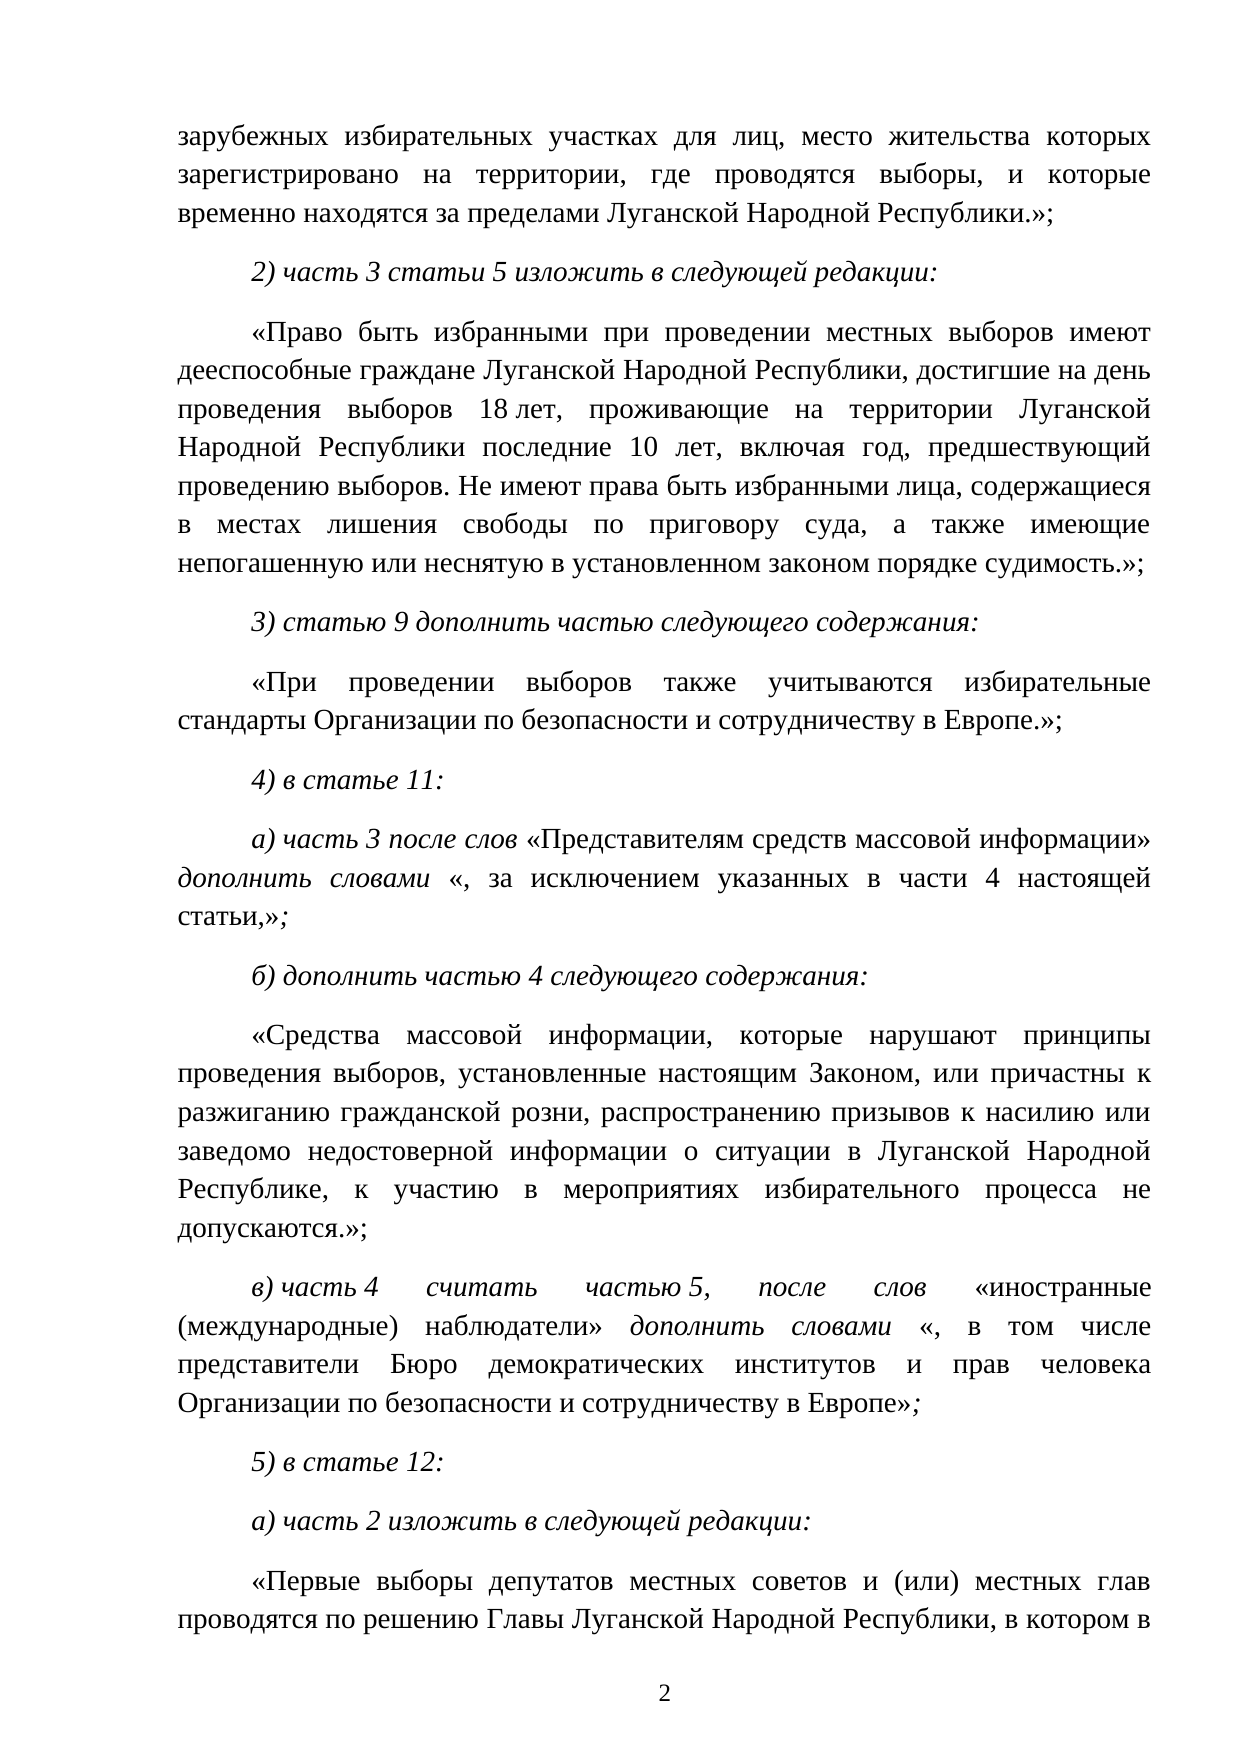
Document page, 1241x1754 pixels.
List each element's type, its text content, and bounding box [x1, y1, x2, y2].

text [177, 1563, 1152, 1635]
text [177, 118, 1152, 229]
text б) дополнить частью 4 следующего содержания: [177, 958, 1152, 991]
text 5) в статье 12: [177, 1444, 1152, 1478]
text «Средства массовой информации, которые нарушают принципы проведения выборов, установленные настоящим Законом, или причастны к разжиганию гражданской розни, распространению призывов к насилию или заведомо недостоверной информации о ситуации в Луганской Народной Республике, к участию в мероприятиях избирательного процесса не допускаются.»; [177, 1017, 1152, 1243]
text 3) статью 9 дополнить частью следующего содержания: [177, 604, 1152, 638]
text «Право быть избранными при проведении местных выборов имеют дееспособные граждане Луганской Народной Республики, достигшие на день проведения выборов 18 лет, проживающие на территории Луганской Народной Республики последние 10 лет, включая год, предшествующий проведению выборов. Не имеют права быть избранными лица, содержащиеся в местах лишения свободы по приговору суда, а также имеющие непогашенную или неснятую в установленном законом порядке судимость.»; [177, 314, 1152, 579]
text а) часть 2 изложить в следующей редакции: [177, 1503, 1152, 1537]
text в) часть 4 считать частью 5, после слов «иностранные (международные) наблюдатели» дополнить словами «, в том числе представители Бюро демократических институтов и прав человека Организации по безопасности и сотрудничеству в Европе»; [177, 1269, 1152, 1418]
text 4) в статье 11: [177, 762, 1152, 795]
text «При проведении выборов также учитываются избирательные стандарты Организации по безопасности и сотрудничеству в Европе.»; [177, 664, 1152, 736]
text 2) часть 3 статьи 5 изложить в следующей редакции: [177, 254, 1152, 288]
text а) часть 3 после слов «Представителям средств массовой информации» дополнить словами «, за исключением указанных в части 4 настоящей статьи,»; [177, 821, 1152, 932]
